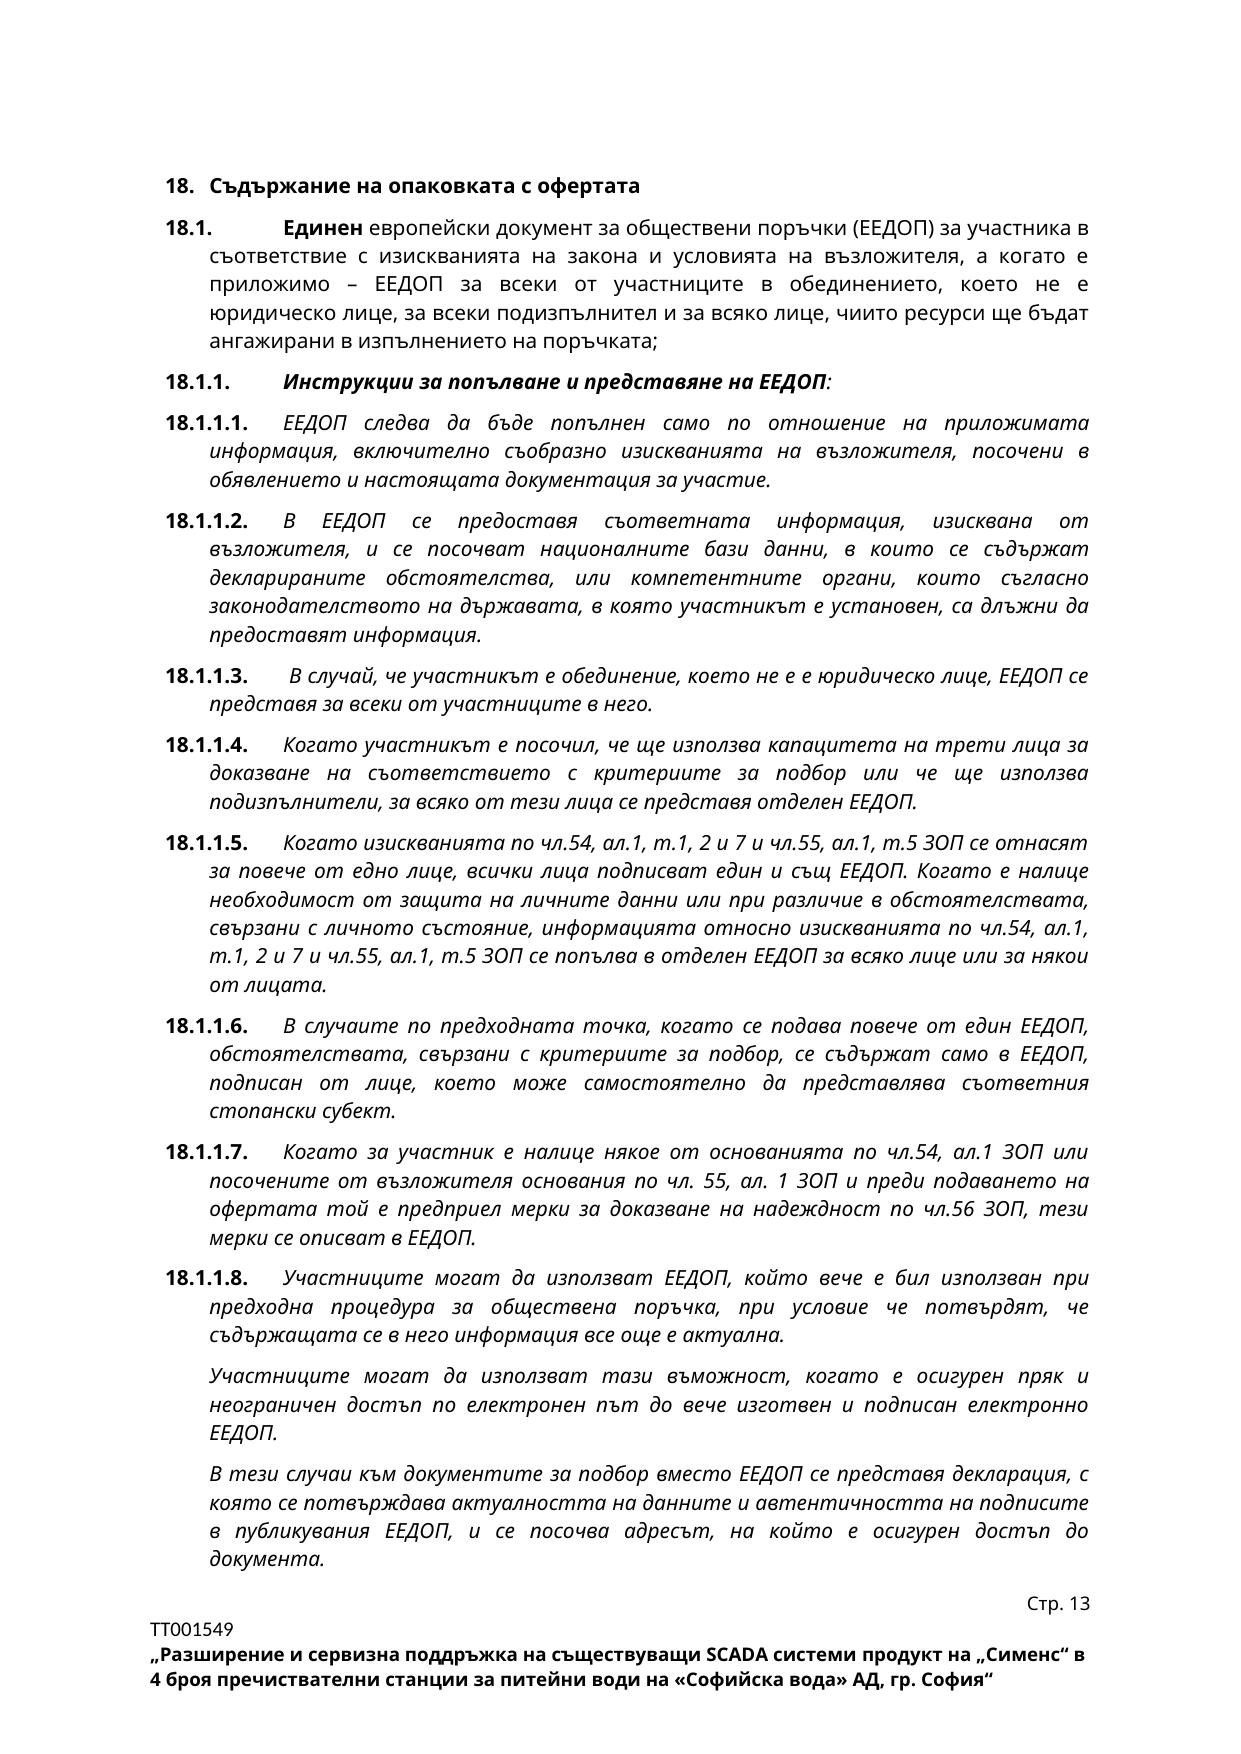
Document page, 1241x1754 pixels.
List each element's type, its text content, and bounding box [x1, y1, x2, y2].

list Единен европейски документ за обществени поръчки (ЕЕДОП) за участника в съответствие с изискванията на закона и условията на възложителя, а когато е приложимо – ЕЕДОП за всеки от участниците в обединението, което не е юридическо лице, за всеки подизпълнител и за всяко лице, чиито ресурси ще бъдат ангажирани в изпълнението на поръчката; [165, 213, 1090, 355]
list В ЕЕДОП се предоставя съответната информация, изисквана от възложителя, и се посочват националните бази данни, в които се съдържат декларираните обстоятелства, или компетентните органи, които съгласно законодателството на държавата, в която участникът е установен, са длъжни да предоставят информация. [165, 506, 1090, 648]
list Съдържание на опаковката с офертата [165, 172, 1090, 200]
list В случаите по предходната точка, когато се подава повече от един ЕЕДОП, обстоятелствата, свързани с критериите за подбор, се съдържат само в ЕЕДОП, подписан от лице, което може самостоятелно да представлява съответния стопански субект. [165, 1011, 1090, 1125]
list Когато участникът е посочил, че ще използва капацитета на трети лица за доказване на съответствието с критериите за подбор или че ще използва подизпълнители, за всяко от тези лица се представя отделен ЕЕДОП. [165, 730, 1090, 815]
list В случай, че участникът е обединение, което не е е юридическо лице, ЕЕДОП се представя за всеки от участниците в него. [165, 661, 1090, 718]
list Когато изискванията по чл.54, ал.1, т.1, 2 и 7 и чл.55, ал.1, т.5 ЗОП се отнасят за повече от едно лице, всички лица подписват един и същ ЕЕДОП. Когато е налице необходимост от защита на личните данни или при различие в обстоятелствата, свързани с личното състояние, информацията относно изискванията по чл.54, ал.1, т.1, 2 и 7 и чл.55, ал.1, т.5 ЗОП се попълва в отделен ЕЕДОП за всяко лице или за някои от лицата. [165, 828, 1090, 998]
text Участниците могат да използват тази въможност, когато е осигурен пряк и неограничен достъп по електронен път до вече изготвен и подписан електронно ЕЕДОП. [165, 1361, 1090, 1447]
list Когато за участник е налице някое от основанията по чл.54, ал.1 ЗОП или посочените от възложителя основания по чл. 55, ал. 1 ЗОП и преди подаването на офертата той е предприел мерки за доказване на надеждност по чл.56 ЗОП, тези мерки се описват в ЕЕДОП. [165, 1137, 1090, 1251]
list ЕЕДОП следва да бъде попълнен само по отношение на приложимата информация, включително съобразно изискванията на възложителя, посочени в обявлението и настоящата документация за участие. [165, 408, 1090, 493]
text В тези случаи към документите за подбор вместо ЕЕДОП се представя декларация, с която се потвърждава актуалността на данните и автентичността на подписите в публикувания ЕЕДОП, и се посочва адресът, на който е осигурен достъп до документа. [165, 1459, 1090, 1573]
list Инструкции за попълване и представяне на ЕЕДОП: [165, 367, 1090, 396]
list Участниците могат да използват ЕЕДОП, който вече е бил използван при предходна процедура за обществена поръчка, при условие че потвърдят, че съдържащата се в него информация все още е актуална. [165, 1263, 1090, 1349]
